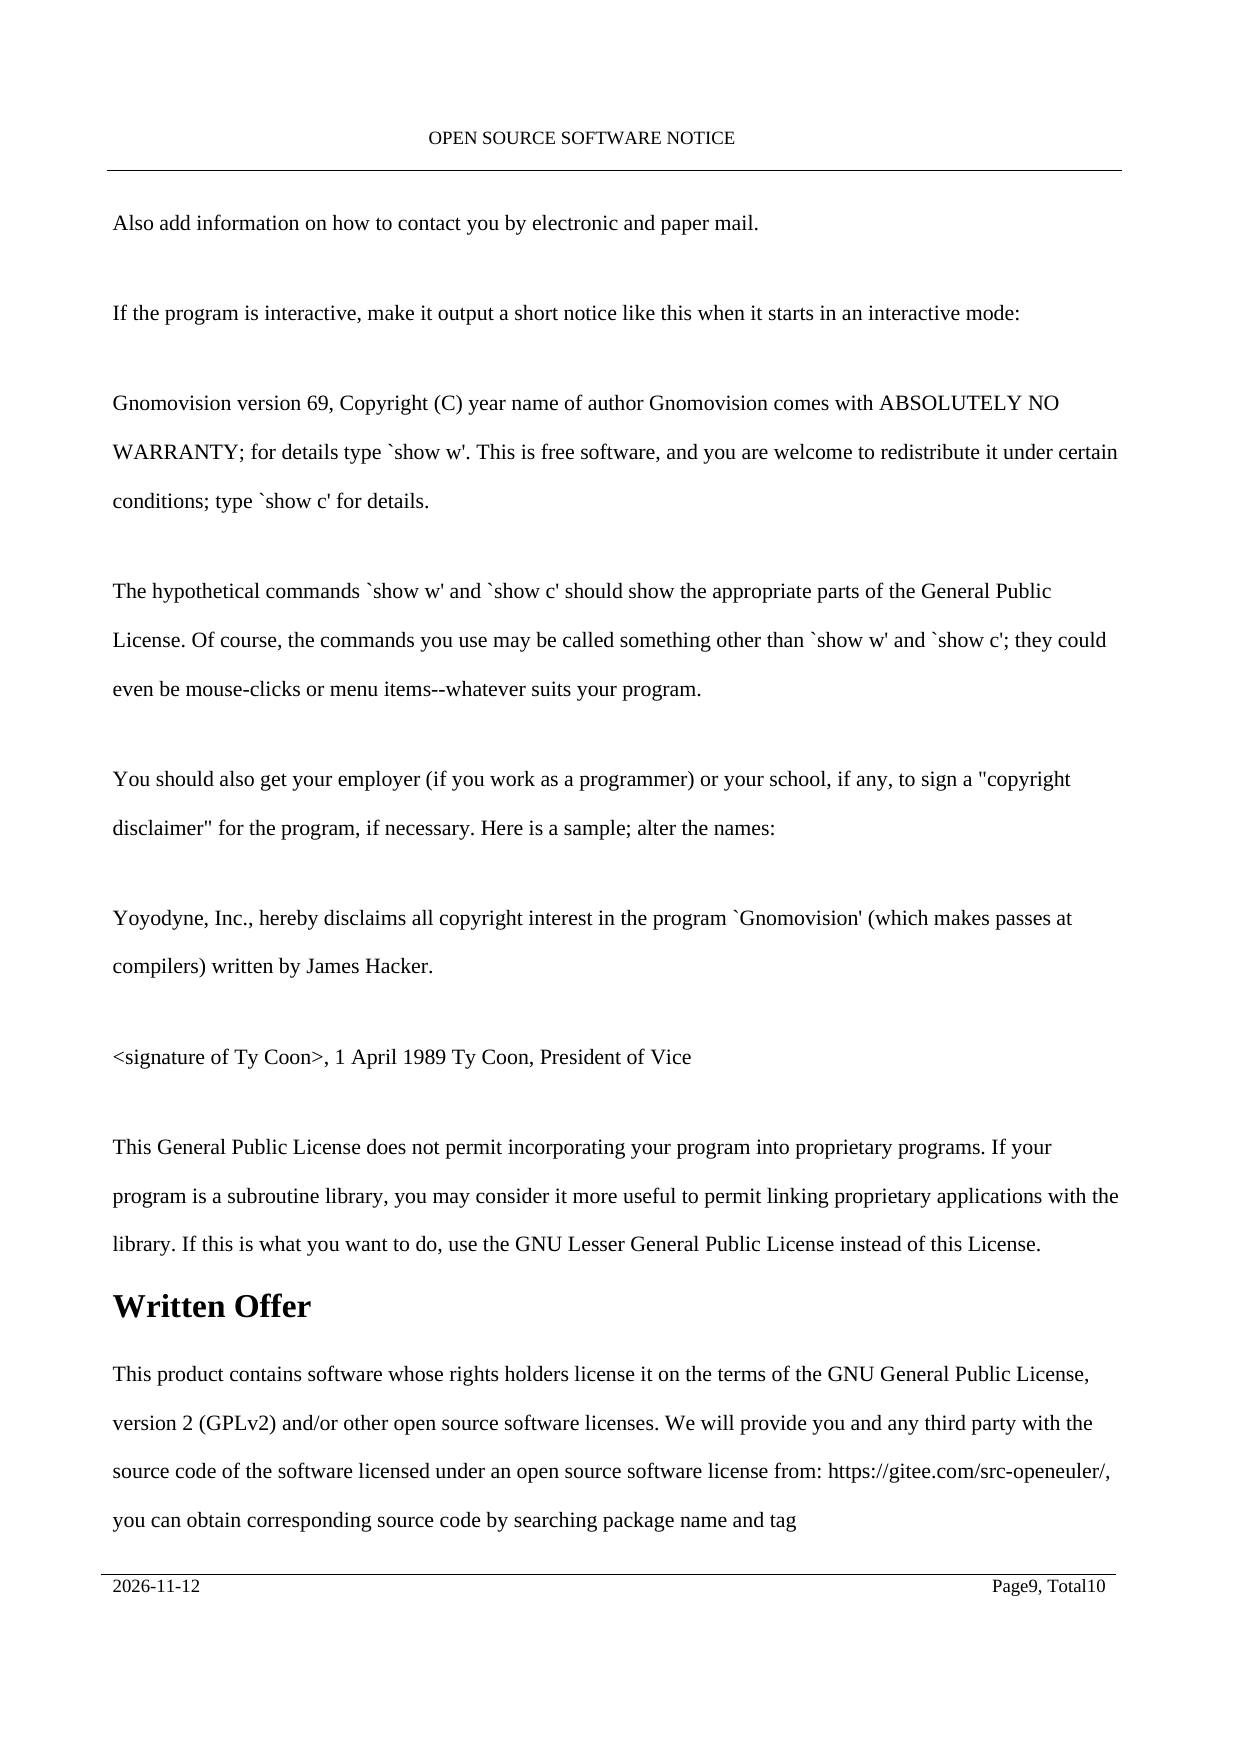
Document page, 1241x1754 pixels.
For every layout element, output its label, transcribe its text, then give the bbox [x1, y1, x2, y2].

text This product contains software whose rights holders license it on the terms of the GNU General Public License, version 2 (GPLv2) and/or other open source software licenses. We will provide you and any third party with the source code of the software licensed under an open source software license from: https://gitee.com/src-openeuler/, you can obtain corresponding source code by searching package name and tag [112, 1357, 1128, 1536]
text If the program is interactive, make it output a short notice like this when it starts in an interactive mode: [112, 297, 1128, 329]
text Gnomovision version 69, Copyright (C) year name of author Gnomovision comes with ABSOLUTELY NO WARRANTY; for details type `show w'. This is free software, and you are welcome to redistribute it under certain conditions; type `show c' for details. [112, 387, 1128, 517]
text The hypothetical commands `show w' and `show c' should show the appropriate parts of the General Public License. Of course, the commands you use may be called something other than `show w' and `show c'; they could even be mouse-clicks or menu items--whatever suits your program. [112, 574, 1128, 704]
text Written Offer [112, 1273, 1128, 1338]
text <signature of Ty Coon>, 1 April 1989 Ty Coon, President of Vice [112, 1040, 1128, 1073]
text Yoyodyne, Inc., hereby disclaims all copyright interest in the program `Gnomovision' (which makes passes at compilers) written by James Hacker. [112, 901, 1128, 982]
text You should also get your employer (if you work as a programmer) or your school, if any, to sign a "copyright disclaimer" for the program, if necessary. Here is a sample; alter the names: [112, 762, 1128, 843]
text This General Public License does not permit incorporating your program into proprietary programs. If your program is a subroutine library, you may consider it more useful to permit linking proprietary applications with the library. If this is what you want to do, use the GNU Lesser General Public License instead of this License. [112, 1130, 1128, 1260]
text Also add information on how to contact you by electronic and paper mail. [112, 206, 1128, 239]
